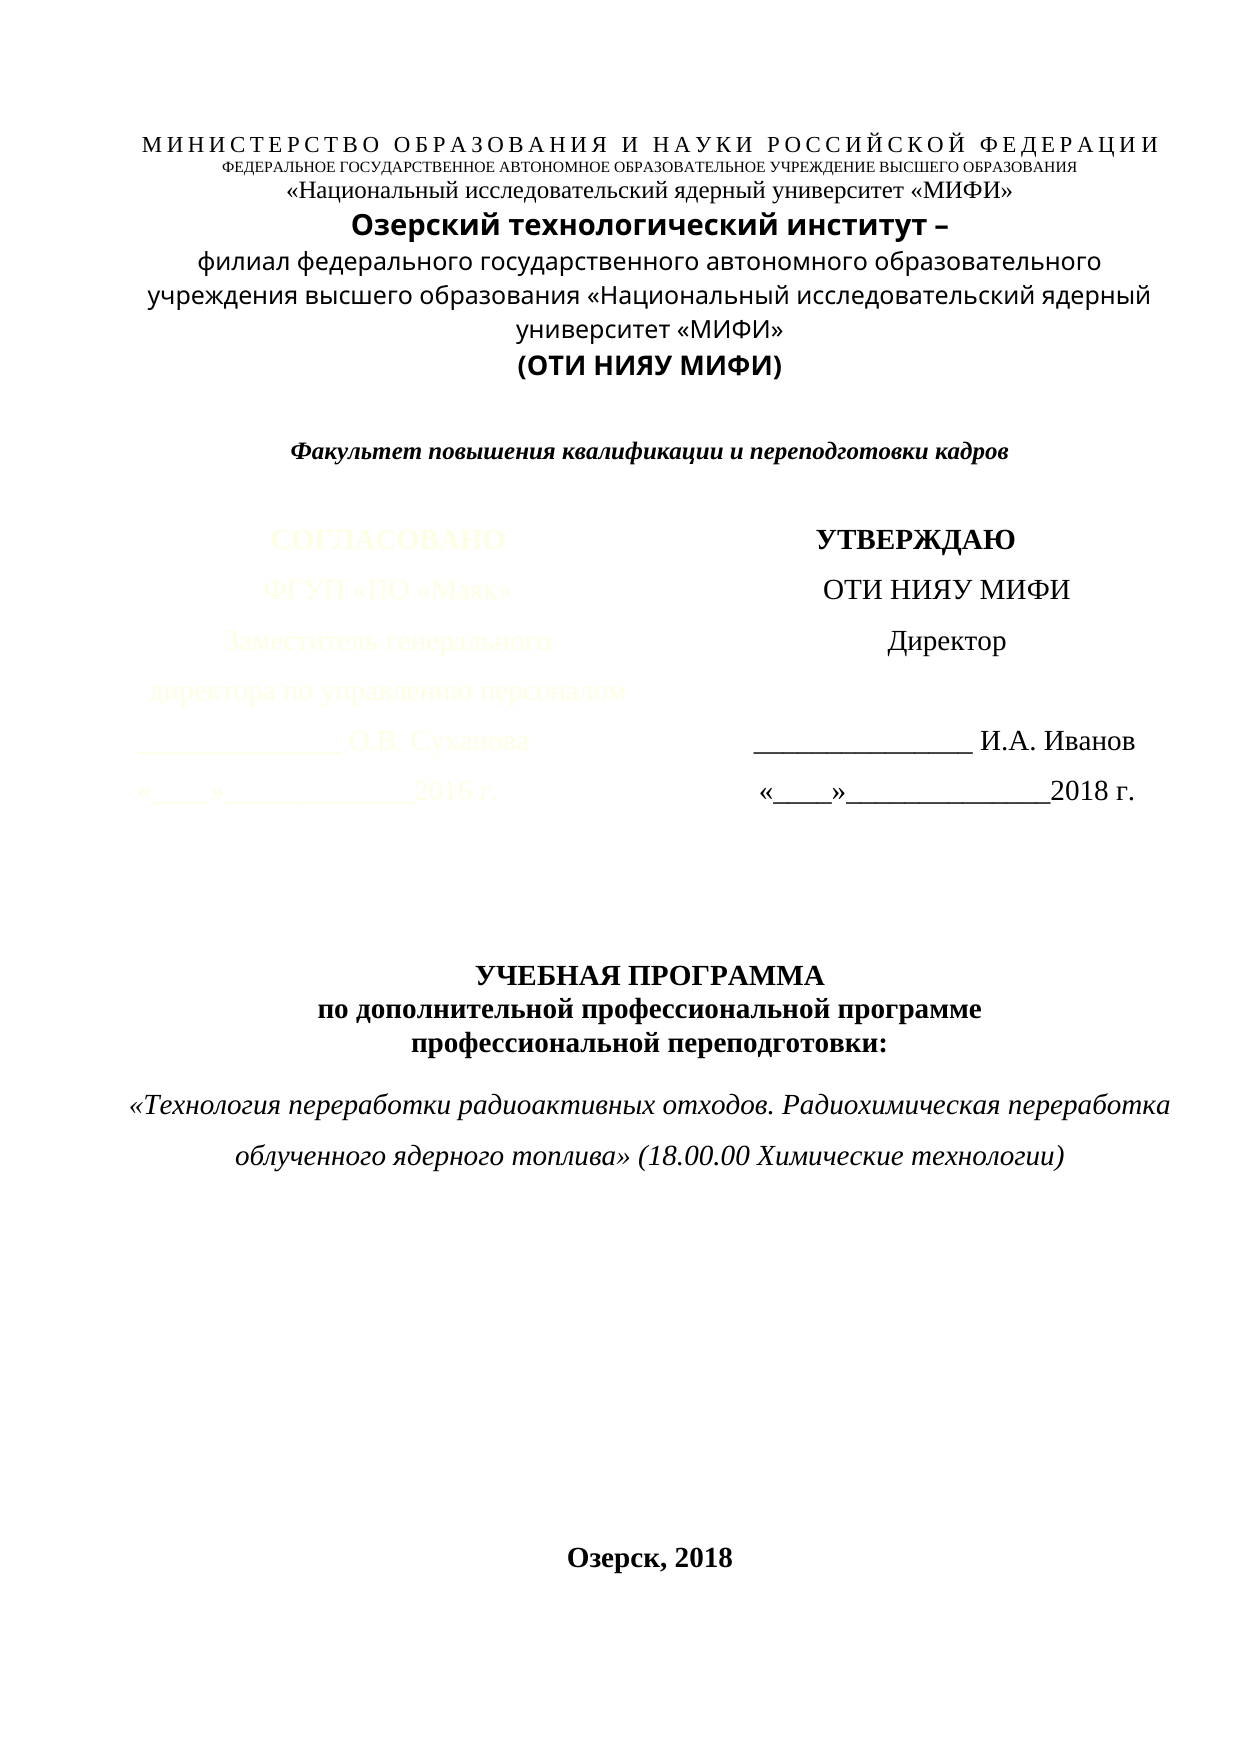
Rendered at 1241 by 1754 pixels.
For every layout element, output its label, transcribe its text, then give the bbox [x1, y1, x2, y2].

table_cell Озерский технологический институт – филиал федерального государственного автономного образовательного учреждения высшего образования «Национальный исследовательский ядерный университет «МИФИ» (ОТИ НИЯУ МИФИ) [127, 204, 1172, 383]
text по дополнительной профессиональной программе [118, 991, 1181, 1025]
text Озерск, 2018 [118, 1540, 1181, 1574]
text УЧЕБНАЯ ПРОГРАММА [118, 958, 1181, 991]
table_header МИНИСТЕРСТВО ОБРАЗОВАНИЯ И НАУКИ РОССИЙСКОЙ ФЕДЕРАЦИИ федеральное государственное АВТОНОМНОЕ образовательное учреждение высшего образования «Национальный исследовательский ядерный университет «МИФИ» [127, 131, 1172, 204]
text Факультет повышения квалификации и переподготовки кадров [118, 436, 1181, 464]
table_header СОГЛАСОВАНО ФГУП «ПО «Маяк» Заместитель генерального директора по управлению персоналом ______________ О.В. Суханова «____»_____________2016 г. [118, 522, 650, 924]
text профессиональной переподготовки: [118, 1025, 1181, 1058]
text «Технология переработки радиоактивных отходов. Радиохимическая переработка облученного ядерного топлива» (18.00.00 Химические технологии) [118, 1087, 1181, 1171]
table_header Утверждаю ОТИ НИЯУ МИФИ Директор _______________ И.А. Иванов «____»______________2018 г. [650, 522, 1181, 924]
